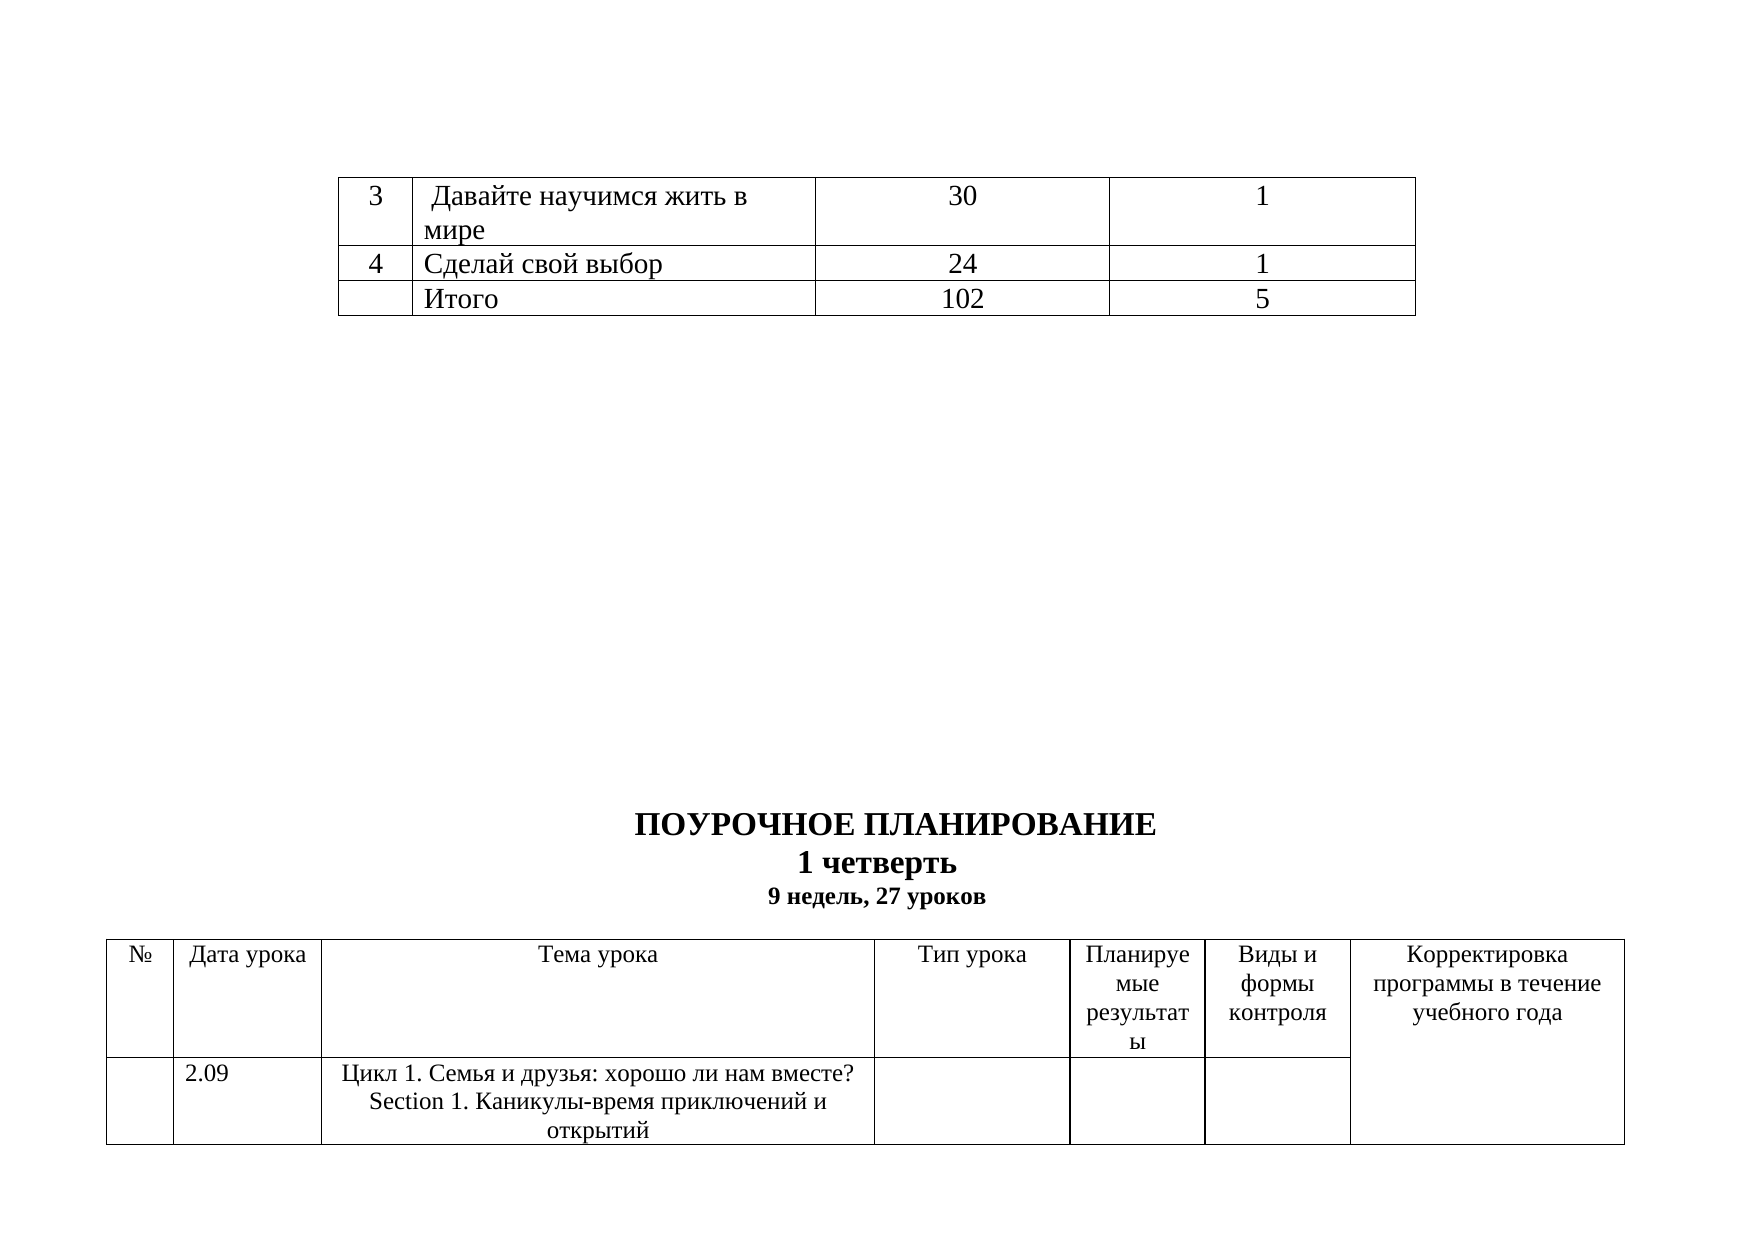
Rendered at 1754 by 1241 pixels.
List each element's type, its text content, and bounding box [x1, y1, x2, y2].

table_cell Итого [413, 281, 815, 314]
table_cell [1206, 1058, 1350, 1144]
table_cell Сделай свой выбор [413, 246, 815, 280]
text 9 недель, 27 уроков [118, 881, 1636, 910]
table_cell 24 [816, 246, 1109, 280]
table_header Тема урока [322, 940, 874, 1057]
table_header Дата урока [174, 940, 321, 1057]
table_cell [875, 1058, 1069, 1144]
table_cell 4 [339, 246, 412, 280]
table_cell 30 [816, 178, 1109, 245]
table_cell Цикл 1. Семья и друзья: хорошо ли нам вместе? Section 1. Каникулы-время приключений и открытий [322, 1058, 874, 1144]
table_header № [107, 940, 173, 1057]
table_header Виды и формы контроля [1206, 940, 1350, 1057]
table_cell 1 [1110, 178, 1415, 245]
table_header Планируемые результаты [1071, 940, 1204, 1057]
text 1 четверть [118, 843, 1636, 881]
table_cell [339, 281, 412, 314]
table_cell Давайте научимся жить в мире [413, 178, 815, 245]
table_cell 3 [339, 178, 412, 245]
table_header Тип урока [875, 940, 1069, 1057]
table_cell 102 [816, 281, 1109, 314]
table_cell [1071, 1058, 1204, 1144]
text ПОУРОЧНОЕ ПЛАНИРОВАНИЕ [118, 804, 1636, 843]
table_cell 2.09 [174, 1058, 321, 1144]
table_cell 1 [1110, 246, 1415, 280]
table_cell 5 [1110, 281, 1415, 314]
table_cell [107, 1058, 173, 1144]
table_header Корректировка программы в течение учебного года [1351, 940, 1624, 1144]
